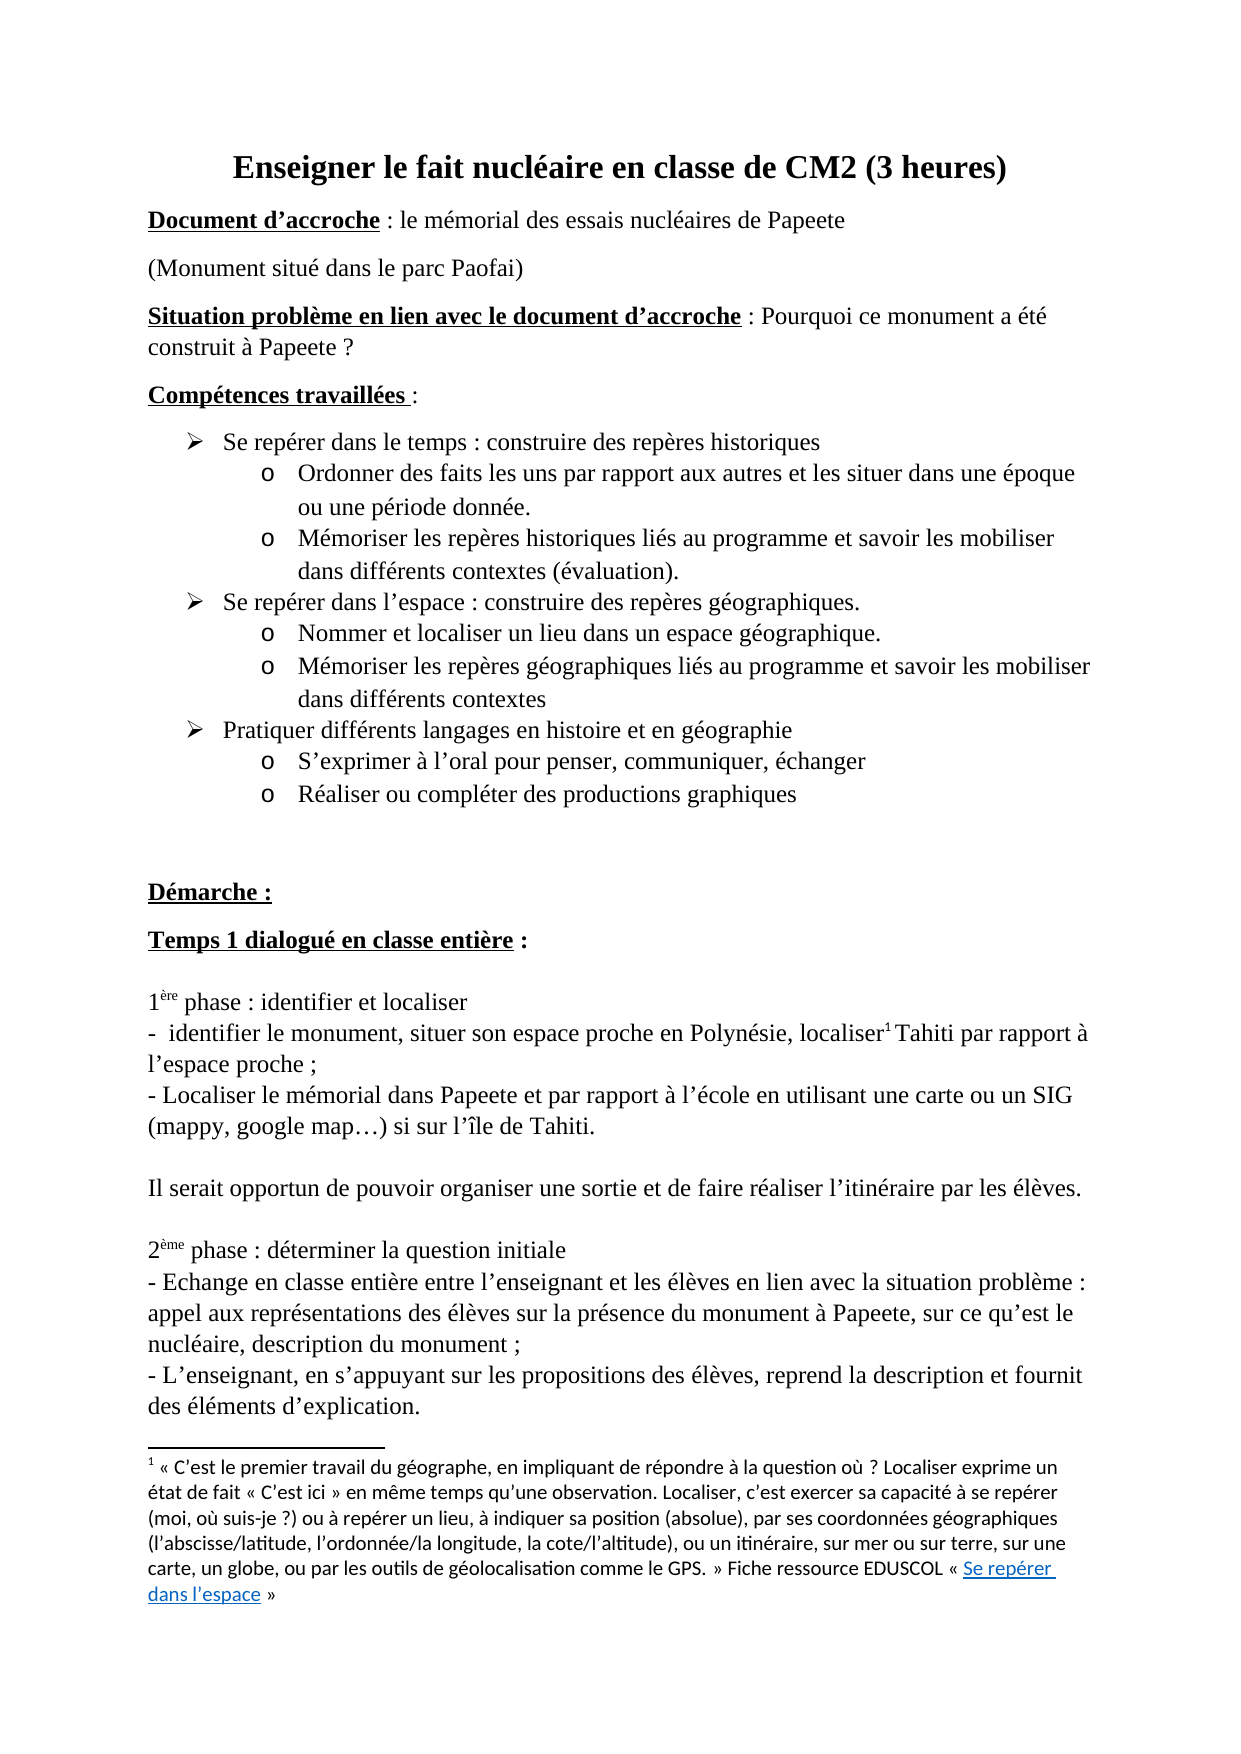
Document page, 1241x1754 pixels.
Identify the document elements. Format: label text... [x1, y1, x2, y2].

text - L’enseignant, en s’appuyant sur les propositions des élèves, reprend la description et fournit des éléments d’explication. [148, 1360, 1093, 1419]
text 1ère phase : identifier et localiser [148, 987, 1093, 1016]
list Réaliser ou compléter des productions graphiques [260, 779, 1093, 810]
list Pratiquer différents langages en histoire et en géographie [185, 715, 1093, 744]
text Démarche : [148, 877, 1093, 906]
text 2ème phase : déterminer la question initiale [148, 1236, 1093, 1264]
text (Monument situé dans le parc Paofai) [148, 253, 1093, 282]
text Compétences travaillées : [148, 380, 1093, 408]
list Se repérer dans le temps : construire des repères historiques [185, 427, 1093, 456]
text Temps 1 dialogué en classe entière : [148, 925, 1093, 954]
text Enseigner le fait nucléaire en classe de CM2 (3 heures) [148, 148, 1093, 186]
text - Echange en classe entière entre l’enseignant et les élèves en lien avec la situation problème : appel aux représentations des élèves sur la présence du monument à Papeete, sur ce qu’est le nucléaire, description du monument ; [148, 1267, 1093, 1357]
list S’exprimer à l’oral pour penser, communiquer, échanger [260, 746, 1093, 777]
text Il serait opportun de pouvoir organiser une sortie et de faire réaliser l’itinéraire par les élèves. [148, 1173, 1093, 1202]
list Nommer et localiser un lieu dans un espace géographique. [260, 618, 1093, 649]
list Se repérer dans l’espace : construire des repères géographiques. [185, 587, 1093, 616]
list Mémoriser les repères historiques liés au programme et savoir les mobiliser dans différents contextes (évaluation). [260, 523, 1093, 584]
text Situation problème en lien avec le document d’accroche : Pourquoi ce monument a été construit à Papeete ? [148, 301, 1093, 361]
text Document d’accroche : le mémorial des essais nucléaires de Papeete [148, 206, 1093, 234]
list Mémoriser les repères géographiques liés au programme et savoir les mobiliser dans différents contextes [260, 651, 1093, 713]
list Ordonner des faits les uns par rapport aux autres et les situer dans une époque ou une période donnée. [260, 458, 1093, 520]
text - Localiser le mémorial dans Papeete et par rapport à l’école en utilisant une carte ou un SIG (mappy, google map…) si sur l’île de Tahiti. [148, 1080, 1093, 1140]
text - identifier le monument, situer son espace proche en Polynésie, localiser Tahiti par rapport à l’espace proche ; [148, 1018, 1093, 1078]
